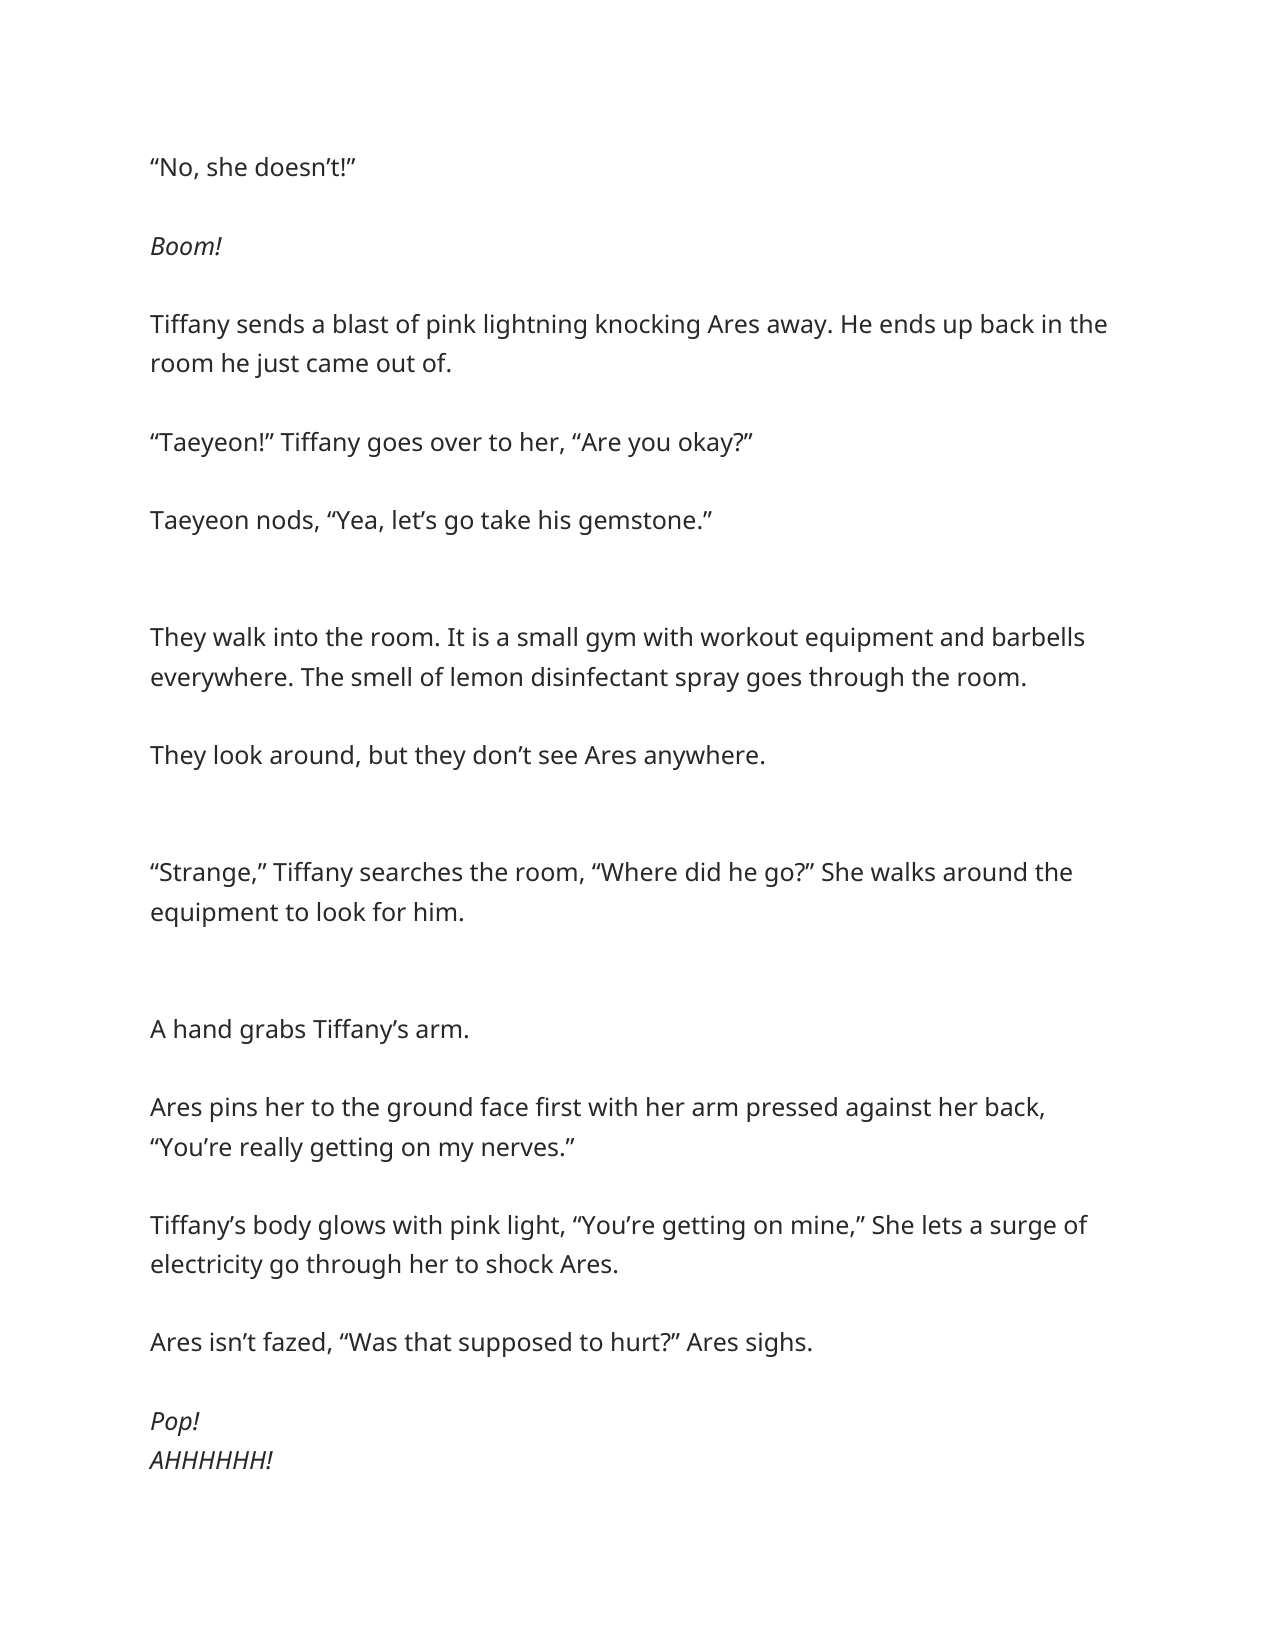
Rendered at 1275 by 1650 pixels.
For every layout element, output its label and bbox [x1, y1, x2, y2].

text [150, 150, 1125, 1477]
